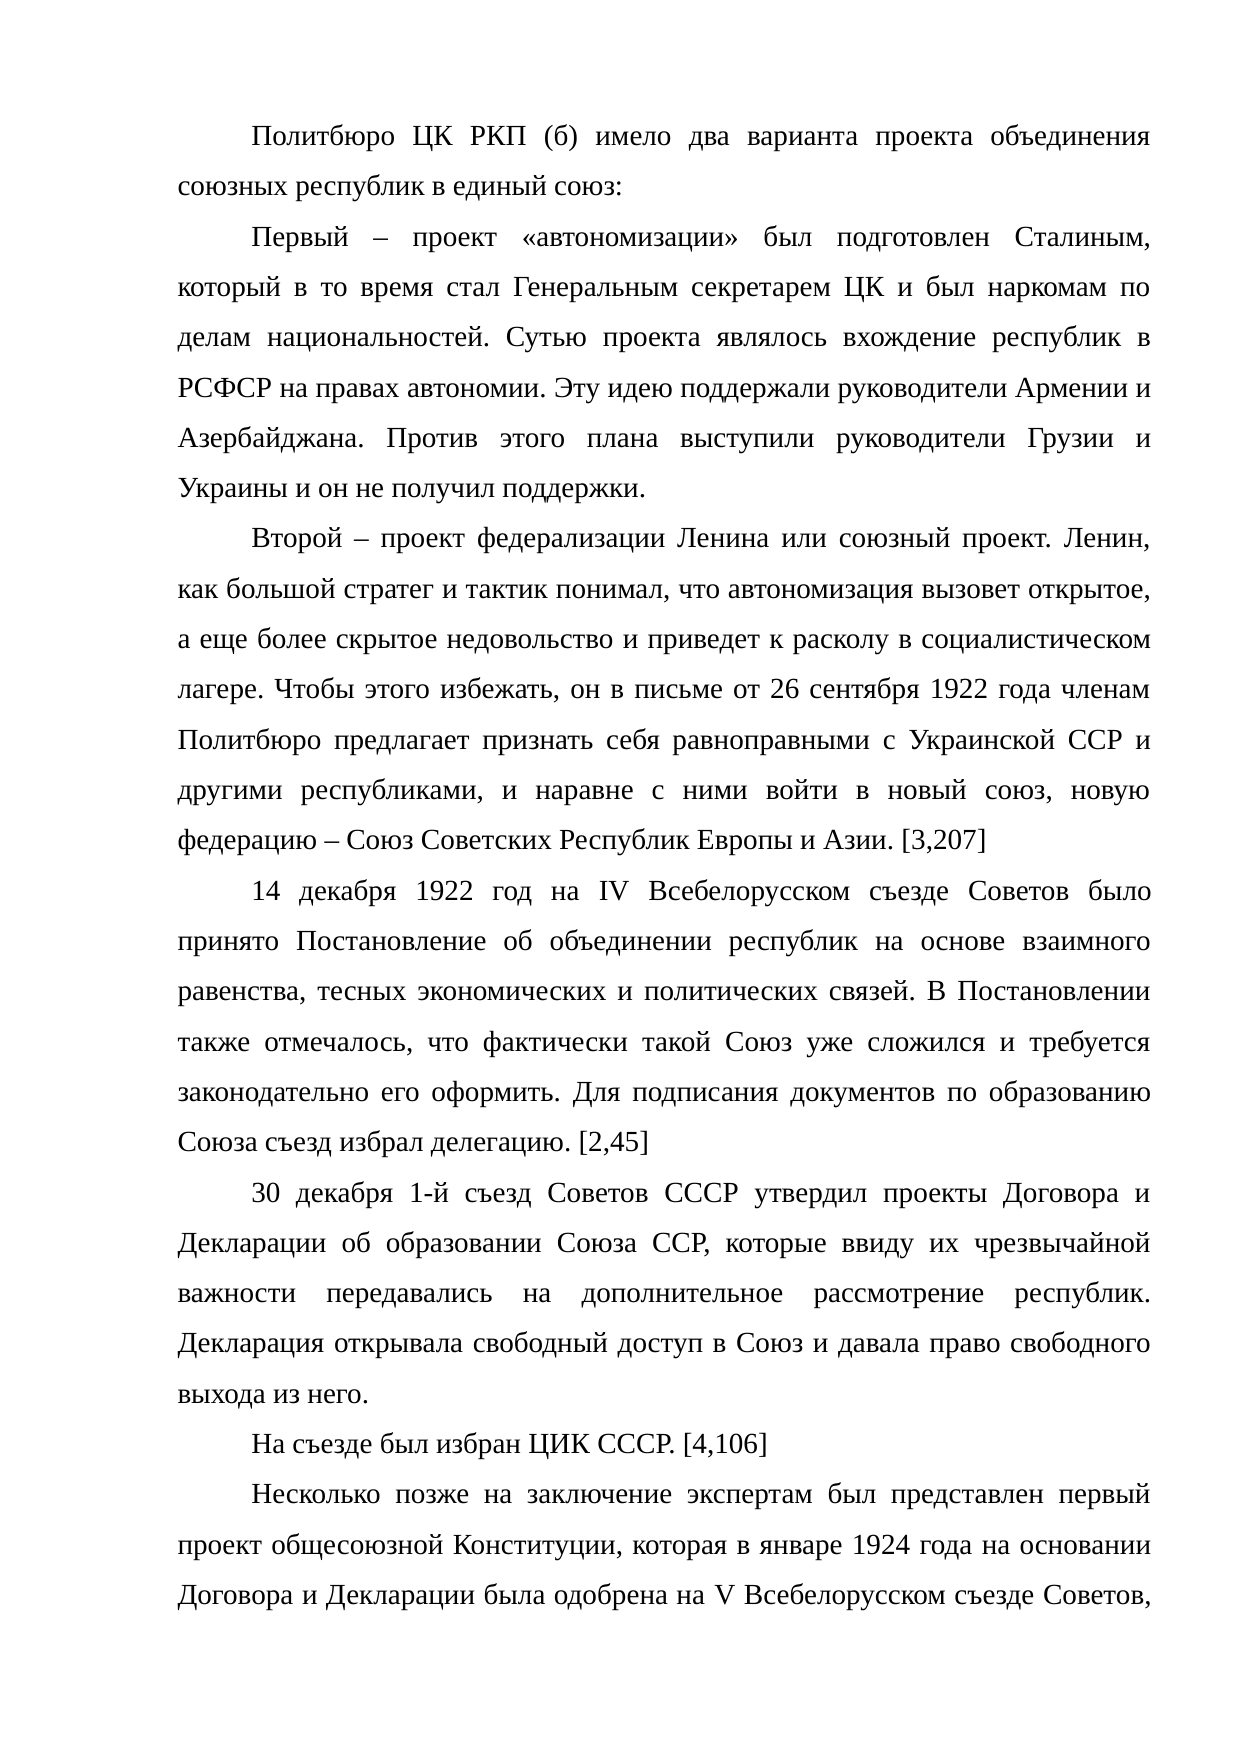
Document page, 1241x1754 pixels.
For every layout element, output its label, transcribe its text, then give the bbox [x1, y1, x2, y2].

text Первый – проект «автономизации» был подготовлен Сталиным, который в то время стал Генеральным секретарем ЦК и был наркомам по делам национальностей. Сутью проекта являлось вхождение республик в РСФСР на правах автономии. Эту идею поддержали руководители Армении и Азербайджана. Против этого плана выступили руководители Грузии и Украины и он не получил поддержки. [177, 219, 1152, 504]
text На съезде был избран ЦИК СССР. [4,106] [177, 1426, 1152, 1460]
text 14 декабря 1922 год на IV Всебелорусском съезде Советов было принято Постановление об объединении республик на основе взаимного равенства, тесных экономических и политических связей. В Постановлении также отмечалось, что фактически такой Союз уже сложился и требуется законодательно его оформить. Для подписания документов по образованию Союза съезд избрал делегацию. [2,45] [177, 873, 1152, 1158]
text Политбюро ЦК РКП (б) имело два варианта проекта объединения союзных республик в единый союз: [177, 118, 1152, 202]
text Второй – проект федерализации Ленина или союзный проект. Ленин, как большой стратег и тактик понимал, что автономизация вызовет открытое, а еще более скрытое недовольство и приведет к расколу в социалистическом лагере. Чтобы этого избежать, он в письме от 26 сентября 1922 года членам Политбюро предлагает признать себя равноправными с Украинской ССР и другими республиками, и наравне с ними войти в новый союз, новую федерацию – Союз Советских Республик Европы и Азии. [3,207] [177, 521, 1152, 856]
text 30 декабря 1-й съезд Советов СССР утвердил проекты Договора и Декларации об образовании Союза ССР, которые ввиду их чрезвычайной важности передавались на дополнительное рассмотрение республик. Декларация открывала свободный доступ в Союз и давала право свободного выхода из него. [177, 1175, 1152, 1409]
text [177, 1477, 1152, 1611]
